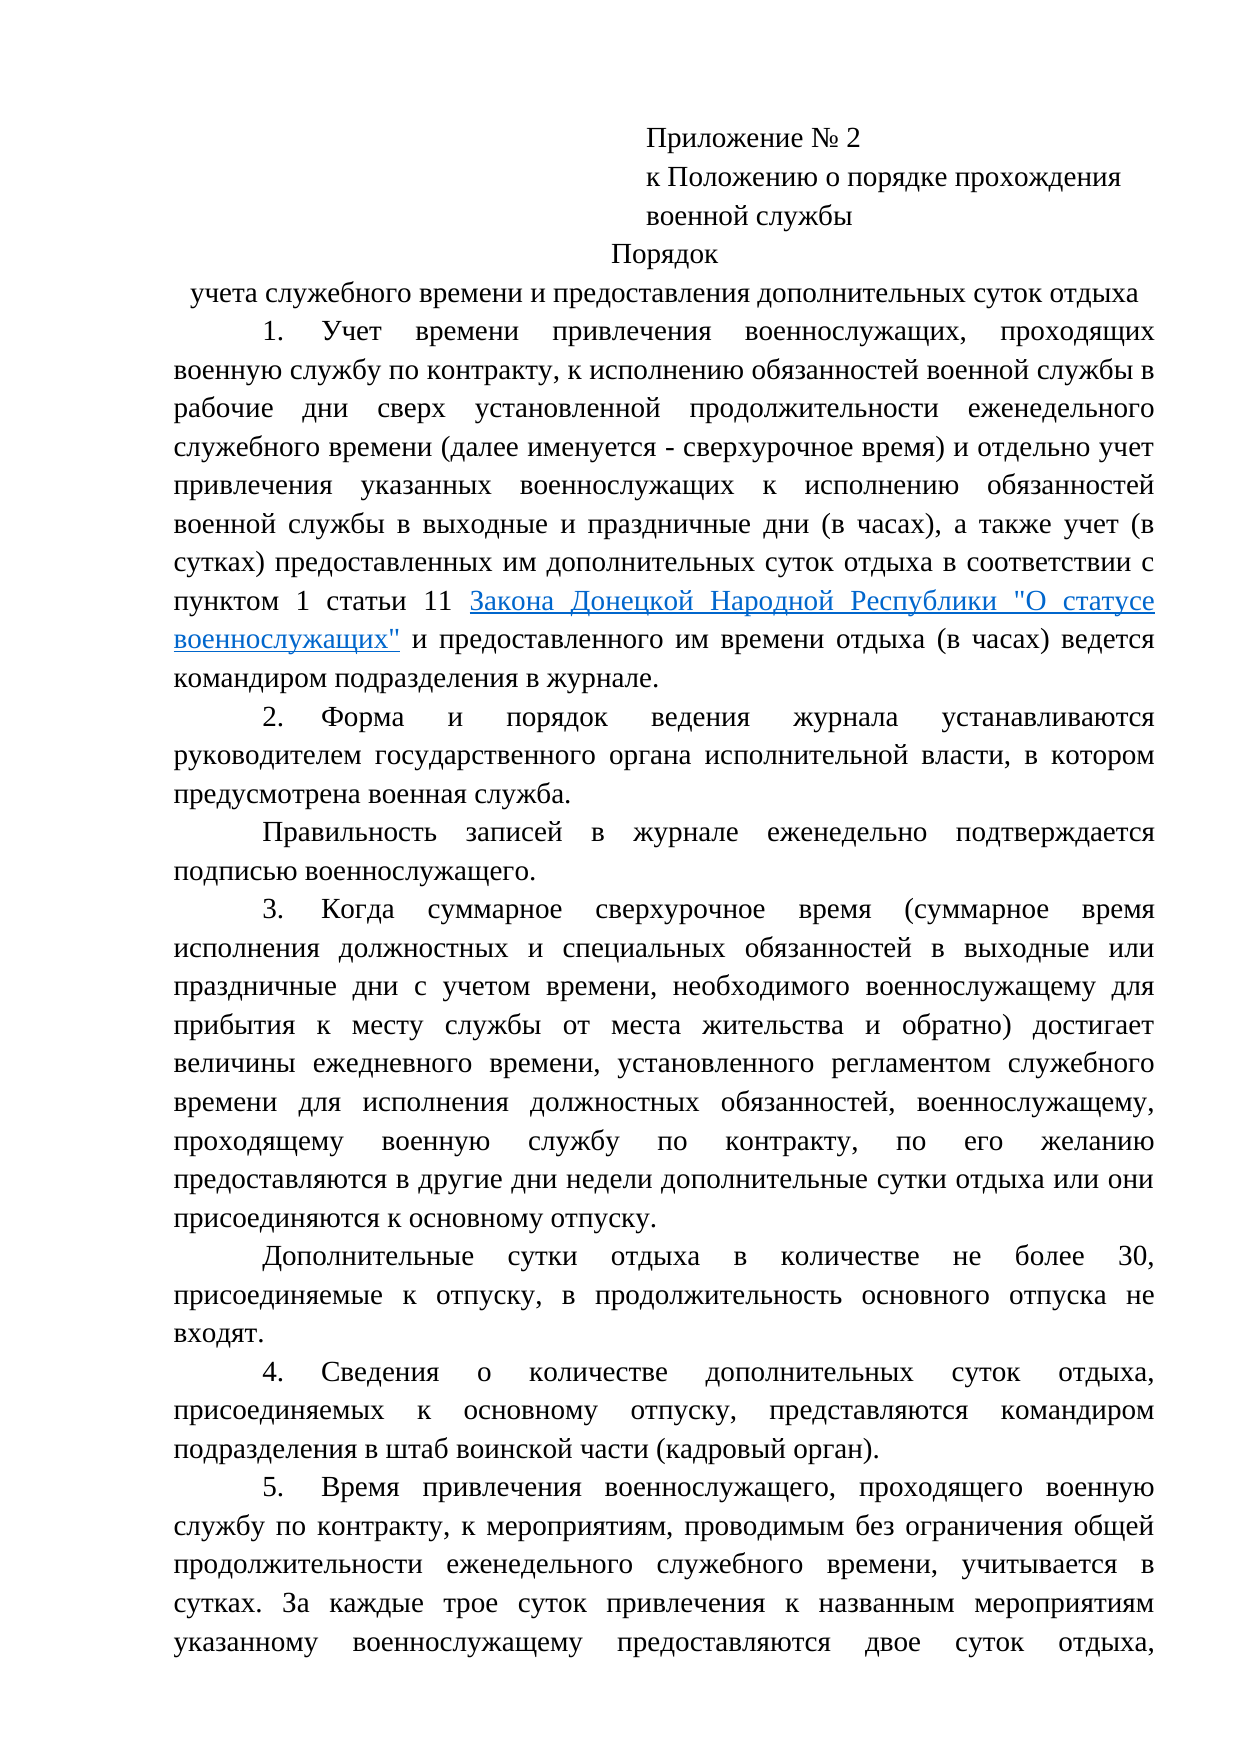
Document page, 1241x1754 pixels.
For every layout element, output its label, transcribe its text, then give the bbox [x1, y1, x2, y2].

text Приложение № 2 к Положению о порядке прохождения военной службы [646, 121, 1156, 231]
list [173, 1469, 1156, 1657]
text Правильность записей в журнале еженедельно подтверждается подписью военнослужащего. [173, 814, 1156, 886]
list Сведения о количестве дополнительных суток отдыха, присоединяемых к основному отпуску, представляются командиром подразделения в штаб воинской части (кадровый орган). [173, 1354, 1156, 1464]
list Учет времени привлечения военнослужащих, проходящих военную службу по контракту, к исполнению обязанностей военной службы в рабочие дни сверх установленной продолжительности еженедельного служебного времени (далее именуется - сверхурочное время) и отдельно учет привлечения указанных военнослужащих к исполнению обязанностей военной службы в выходные и праздничные дни (в часах), а также учет (в сутках) предоставленных им дополнительных суток отдыха в соответствии с пунктом 1 статьи 11 Закона Донецкой Народной Республики "О статусе военнослужащих" и предоставленного им времени отдыха (в часах) ведется командиром подразделения в журнале. [173, 313, 1156, 694]
list Когда суммарное сверхурочное время (суммарное время исполнения должностных и специальных обязанностей в выходные или праздничные дни с учетом времени, необходимого военнослужащему для прибытия к месту службы от места жительства и обратно) достигает величины ежедневного времени, установленного регламентом служебного времени для исполнения должностных обязанностей, военнослужащему, проходящему военную службу по контракту, по его желанию предоставляются в другие дни недели дополнительные сутки отдыха или они присоединяются к основному отпуску. [173, 891, 1156, 1233]
text Порядок [173, 236, 1156, 270]
text Дополнительные сутки отдыха в количестве не более 30, присоединяемые к отпуску, в продолжительность основного отпуска не входят. [173, 1238, 1156, 1349]
text учета служебного времени и предоставления дополнительных суток отдыха [173, 275, 1156, 308]
list Форма и порядок ведения журнала устанавливаются руководителем государственного органа исполнительной власти, в котором предусмотрена военная служба. [173, 699, 1156, 809]
